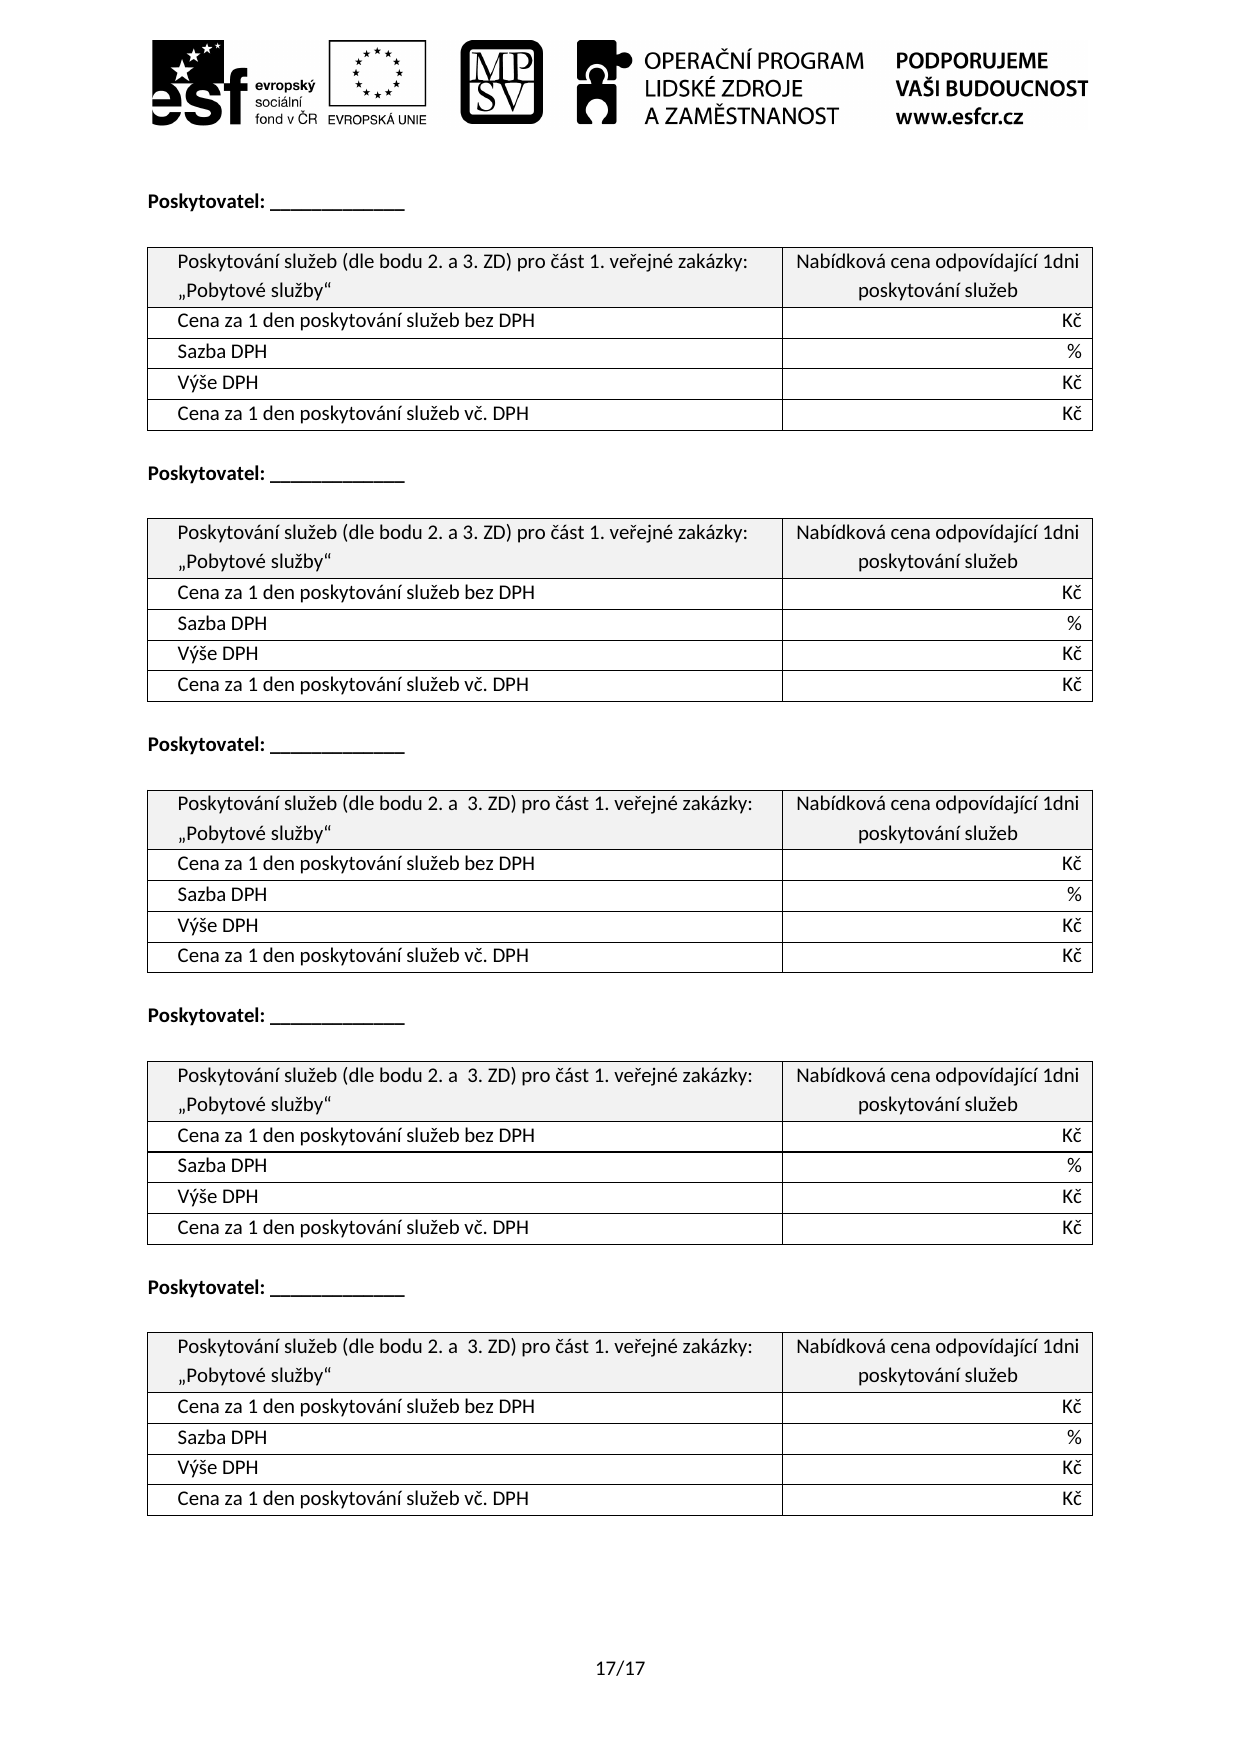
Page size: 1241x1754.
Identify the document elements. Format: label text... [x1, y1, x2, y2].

table_cell % [783, 610, 1092, 639]
table_cell Kč [783, 579, 1092, 609]
table_header Poskytování služeb (dle bodu 2. a 3. ZD) pro část 1. veřejné zakázky: „Pobytové služby“ [148, 1062, 782, 1121]
table_cell Kč [783, 1214, 1092, 1244]
table_cell Cena za 1 den poskytování služeb bez DPH [148, 579, 782, 609]
table_cell Kč [783, 1122, 1092, 1151]
table_header Poskytování služeb (dle bodu 2. a 3. ZD) pro část 1. veřejné zakázky: „Pobytové služby“ [148, 791, 782, 849]
table_header Nabídková cena odpovídající 1dni poskytování služeb [783, 519, 1092, 578]
table_cell Kč [783, 1455, 1092, 1484]
table_cell Kč [783, 1393, 1092, 1423]
table_header Poskytování služeb (dle bodu 2. a 3. ZD) pro část 1. veřejné zakázky: „Pobytové služby“ [148, 1333, 782, 1392]
table_cell Výše DPH [148, 369, 782, 399]
table_cell Sazba DPH [148, 1153, 782, 1182]
table_cell Cena za 1 den poskytování služeb bez DPH [148, 1393, 782, 1423]
table_header Nabídková cena odpovídající 1dni poskytování služeb [783, 791, 1092, 849]
text Poskytovatel: _____________ [148, 188, 1092, 214]
table_cell % [783, 339, 1092, 368]
table_cell Sazba DPH [148, 881, 782, 911]
picture [152, 40, 1089, 130]
table_cell Cena za 1 den poskytování služeb vč. DPH [148, 400, 782, 429]
table_cell Cena za 1 den poskytování služeb bez DPH [148, 1122, 782, 1151]
table_cell Kč [783, 369, 1092, 399]
table_cell Sazba DPH [148, 1424, 782, 1453]
table_cell Výše DPH [148, 1455, 782, 1484]
table_header Nabídková cena odpovídající 1dni poskytování služeb [783, 1062, 1092, 1121]
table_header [783, 248, 1092, 307]
table_cell Cena za 1 den poskytování služeb bez DPH [148, 308, 782, 337]
table_cell % [783, 1153, 1092, 1182]
table_cell Cena za 1 den poskytování služeb vč. DPH [148, 1485, 782, 1515]
table_cell Kč [783, 1183, 1092, 1213]
table_cell Kč [783, 641, 1092, 670]
text Poskytovatel: _____________ [148, 460, 1092, 485]
table_cell Výše DPH [148, 641, 782, 670]
table_cell Cena za 1 den poskytování služeb vč. DPH [148, 671, 782, 701]
table_cell Kč [783, 671, 1092, 701]
table_cell Výše DPH [148, 1183, 782, 1213]
table_header Poskytování služeb (dle bodu 2. a 3. ZD) pro část 1. veřejné zakázky: „Pobytové služby“ [148, 519, 782, 578]
table_cell Cena za 1 den poskytování služeb bez DPH [148, 850, 782, 880]
table_cell % [783, 1424, 1092, 1453]
text Poskytovatel: _____________ [148, 1274, 1092, 1299]
table_cell Cena za 1 den poskytování služeb vč. DPH [148, 1214, 782, 1244]
table_cell Kč [783, 943, 1092, 972]
table_cell Cena za 1 den poskytování služeb vč. DPH [148, 943, 782, 972]
text Poskytovatel: _____________ [148, 1002, 1092, 1028]
table_cell Kč [783, 850, 1092, 880]
table_cell Výše DPH [148, 912, 782, 942]
table_cell Sazba DPH [148, 610, 782, 639]
table_cell % [783, 881, 1092, 911]
table_cell Kč [783, 1485, 1092, 1515]
table_cell Kč [783, 308, 1092, 337]
table_cell Kč [783, 912, 1092, 942]
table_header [148, 248, 782, 307]
table_cell Kč [783, 400, 1092, 429]
table_cell Sazba DPH [148, 339, 782, 368]
text Poskytovatel: _____________ [148, 731, 1092, 757]
table_header Nabídková cena odpovídající 1dni poskytování služeb [783, 1333, 1092, 1392]
